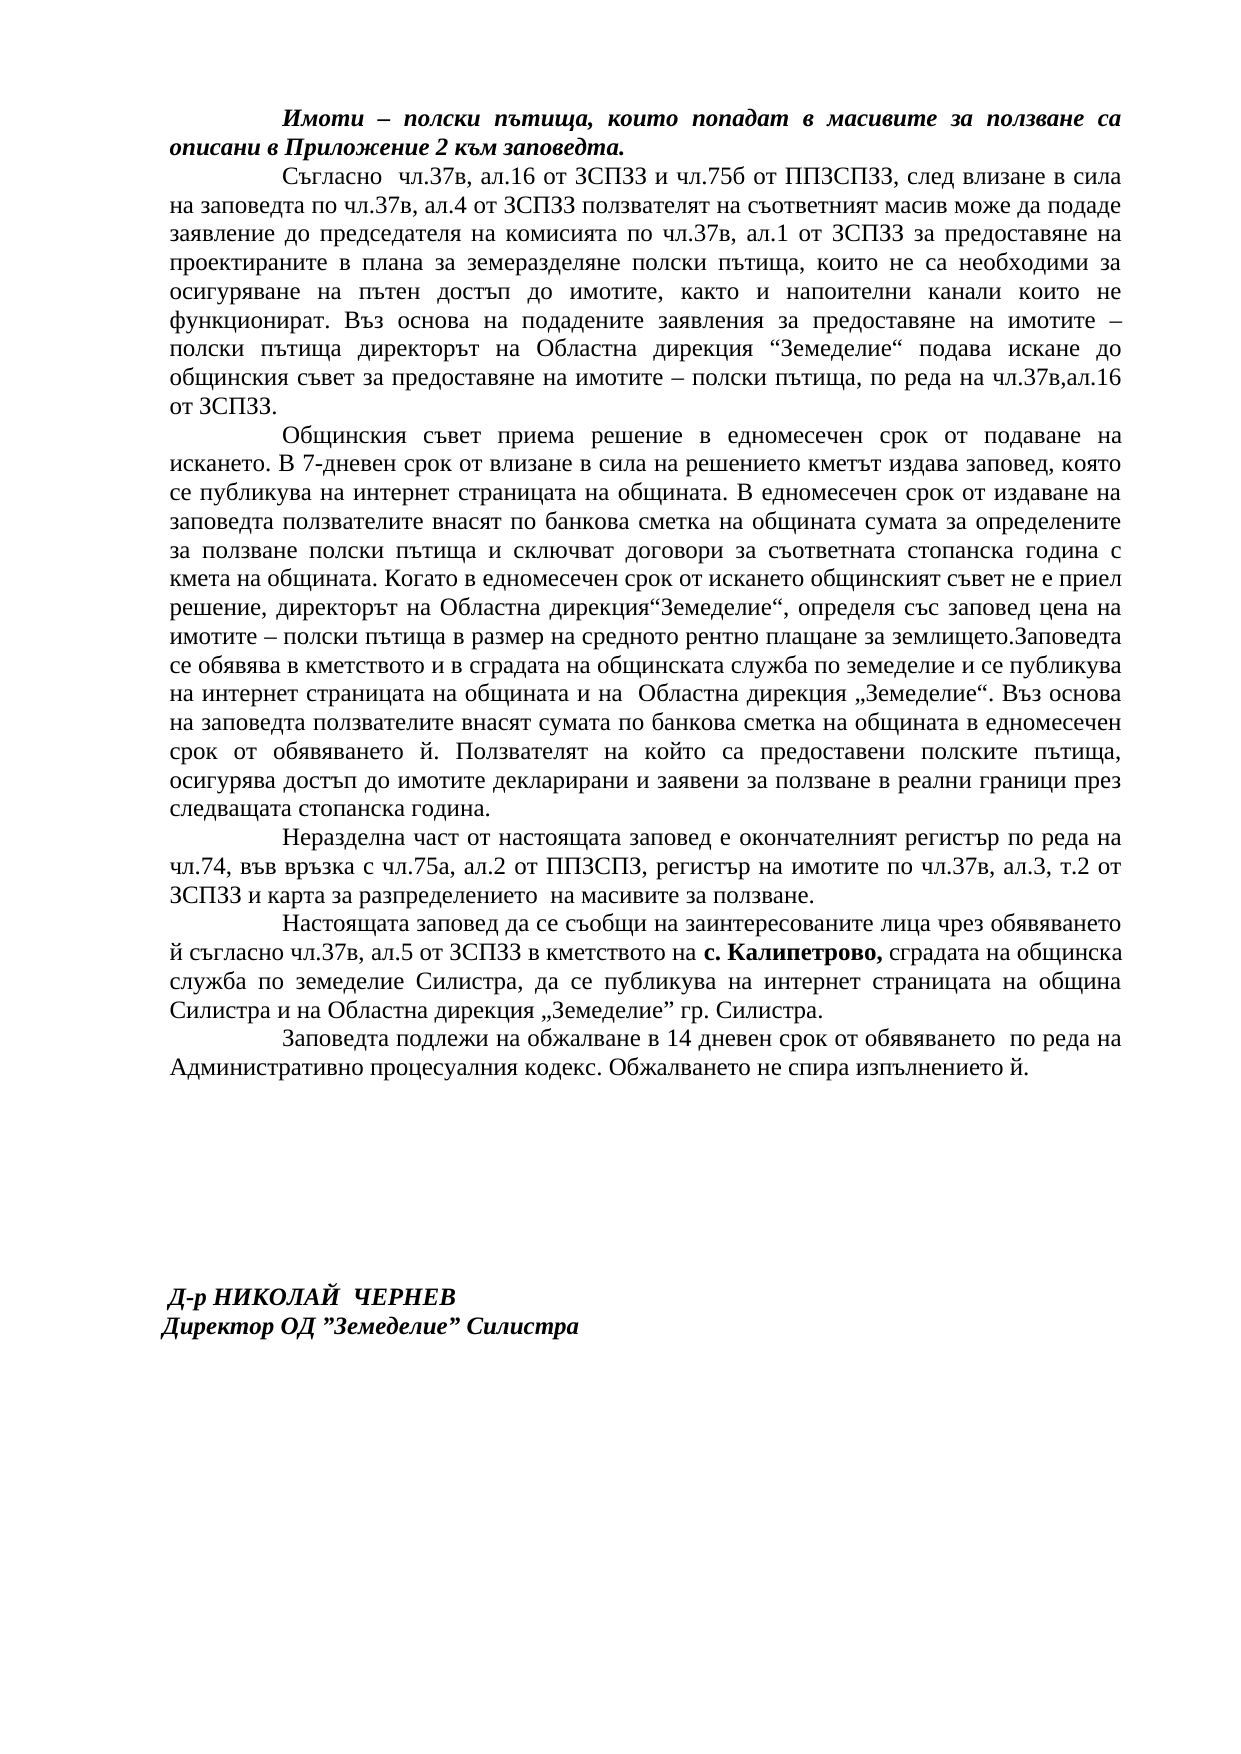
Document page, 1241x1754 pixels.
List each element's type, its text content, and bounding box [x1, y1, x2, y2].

text Неразделна част от настоящата заповед е окончателният регистър по реда на чл.74, във връзка с чл.75а, ал.2 от ППЗСПЗ, регистър на имотите по чл.37в, ал.3, т.2 от ЗСПЗЗ и карта за разпределението на масивите за ползване. [169, 822, 1123, 908]
text Директор ОД ”Земеделие” Силистра [162, 1311, 1034, 1340]
text Д-р НИКОЛАЙ ЧЕРНЕВ [162, 1282, 1034, 1311]
text Настоящата заповед да се съобщи на заинтересованите лица чрез обявяването й съгласно чл.37в, ал.5 от ЗСПЗЗ в кметството на с. Калипетрово, сградата на общинска служба по земеделие Силистра, да се публикува на интернет страницата на община Силистра и на Областна дирекция „Земеделие” гр. Силистра. [169, 908, 1123, 1023]
text Заповедта подлежи на обжалване в 14 дневен срок от обявяването по реда на Административно процесуалния кодекс. Обжалването не спира изпълнението й. [169, 1023, 1123, 1081]
text Общинския съвет приема решение в едномесечен срок от подаване на искането. В 7-дневен срок от влизане в сила на решението кметът издава заповед, която се публикува на интернет страницата на общината. В едномесечен срок от издаване на заповедта ползвателите внасят по банкова сметка на общината сумата за определените за ползване полски пътища и сключват договори за съответната стопанска година с кмета на общината. Когато в едномесечен срок от искането общинският съвет не е приел решение, директорът на Областна дирекция“Земеделие“, определя със заповед цена на имотите – полски пътища в размер на средното рентно плащане за землището.Заповедта се обявява в кметството и в сградата на общинската служба по земеделие и се публикува на интернет страницата на общината и на Областна дирекция „Земеделие“. Въз основа на заповедта ползвателите внасят сумата по банкова сметка на общината в едномесечен срок от обявяването й. Ползвателят на който са предоставени полските пътища, осигурява достъп до имотите декларирани и заявени за ползване в реални граници през следващата стопанска година. [169, 420, 1123, 822]
text Съгласно чл.37в, ал.16 от ЗСПЗЗ и чл.75б от ППЗСПЗЗ, след влизане в сила на заповедта по чл.37в, ал.4 от ЗСПЗЗ ползвателят на съответният масив може да подаде заявление до председателя на комисията по чл.37в, ал.1 от ЗСПЗЗ за предоставяне на проектираните в плана за земеразделяне полски пътища, които не са необходими за осигуряване на пътен достъп до имотите, както и напоителни канали които не функционират. Въз основа на подадените заявления за предоставяне на имотите – полски пътища директорът на Областна дирекция “Земеделие“ подава искане до общинския съвет за предоставяне на имотите – полски пътища, по реда на чл.37в,ал.16 от ЗСПЗЗ. [169, 161, 1123, 420]
text Имоти – полски пътища, които попадат в масивите за ползване са описани в Приложение 2 към заповедта. [169, 103, 1123, 161]
